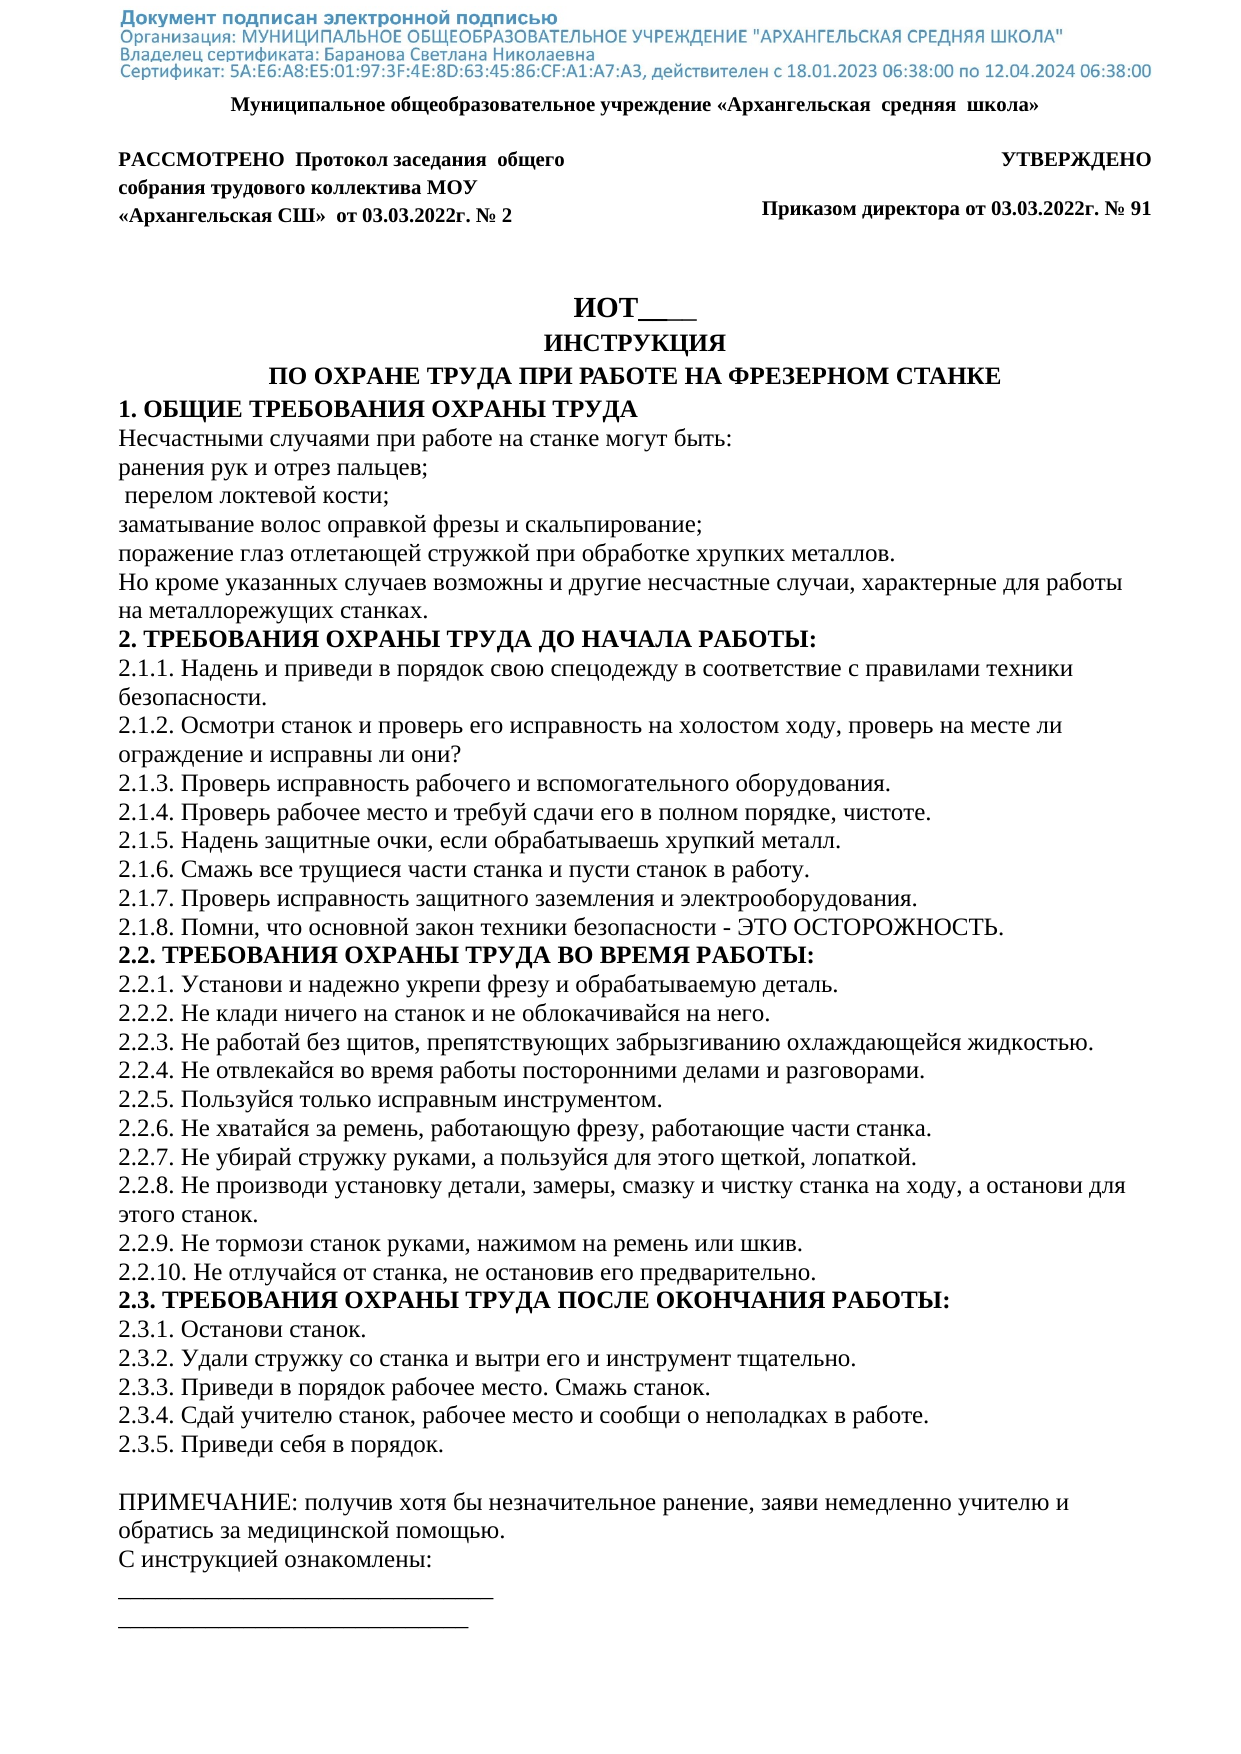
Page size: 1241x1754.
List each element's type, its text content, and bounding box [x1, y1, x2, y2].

text 2.2.1. Установи и надежно укрепи фрезу и обрабатываемую деталь. [118, 969, 1152, 998]
text ранения рук и отрез пальцев; [118, 452, 1152, 481]
text 2.1.8. Помни, что основной закон техники безопасности - ЭТО ОСТОРОЖНОСТЬ. [118, 912, 1152, 941]
text 2. ТРЕБОВАНИЯ ОХРАНЫ ТРУДА ДО НАЧАЛА РАБОТЫ: [118, 624, 1152, 653]
text Но кроме указанных случаев возможны и другие несчастные случаи, характерные для работы на металлорежущих станках. [118, 567, 1152, 624]
text 2.2.5. Пользуйся только исправным инструментом. [118, 1084, 1152, 1113]
text 2.2.3. Не работай без щитов, препятствующих забрызгиванию охлаждающейся жидкостью. [118, 1027, 1152, 1056]
text 2.3.4. Сдай учителю станок, рабочее место и сообщи о неполадках в работе. [118, 1401, 1152, 1429]
text 2.3. ТРЕБОВАНИЯ ОХРАНЫ ТРУДА ПОСЛЕ ОКОНЧАНИЯ РАБОТЫ: [118, 1286, 1152, 1314]
text 2.2.4. Не отвлекайся во время работы посторонними делами и разговорами. [118, 1056, 1152, 1084]
text 1. ОБЩИЕ ТРЕБОВАНИЯ ОХРАНЫ ТРУДА [118, 394, 1152, 423]
text 2.2.7. Не убирай стружку руками, а пользуйся для этого щеткой, лопаткой. [118, 1142, 1152, 1171]
table_header РАССМОТРЕНО Протокол заседания общего собрания трудового коллектива МОУ «Архангельская СШ» от 03.03.2022г. № 2 [107, 147, 635, 251]
picture [118, 6, 1153, 80]
text 2.1.6. Смажь все трущиеся части станка и пусти станок в работу. [118, 854, 1152, 883]
text перелом локтевой кости; [118, 481, 1152, 509]
text ПО ОХРАНЕ ТРУДА ПРИ РАБОТЕ НА ФРЕЗЕРНОМ СТАНКЕ [118, 361, 1152, 390]
text 2.2.9. Не тормози станок руками, нажимом на ремень или шкив. [118, 1228, 1152, 1257]
text ______________________________ ____________________________ [118, 1573, 1152, 1631]
text 2.3.5. Приведи себя в порядок. [118, 1429, 1152, 1458]
text 2.2.8. Не производи установку детали, замеры, смазку и чистку станка на ходу, а останови для этого станок. [118, 1171, 1152, 1228]
text 2.3.3. Приведи в порядок рабочее место. Смажь станок. [118, 1372, 1152, 1401]
text 2.2.2. Не клади ничего на станок и не облокачивайся на него. [118, 998, 1152, 1027]
text 2.3.2. Удали стружку со станка и вытри его и инструмент тщательно. [118, 1343, 1152, 1372]
text 2.3.1. Останови станок. [118, 1314, 1152, 1343]
subtitle ИНСТРУКЦИЯ [118, 328, 1152, 357]
text 2.1.4. Проверь рабочее место и требуй сдачи его в полном порядке, чистоте. [118, 797, 1152, 826]
text ПРИМЕЧАНИЕ: получив хотя бы незначительное ранение, заяви немедленно учителю и обратись за медицинской помощью. [118, 1487, 1152, 1544]
text 2.2. ТРЕБОВАНИЯ ОХРАНЫ ТРУДА ВО ВРЕМЯ РАБОТЫ: [118, 941, 1152, 969]
text Муниципальное общеобразовательное учреждение «Архангельская средняя школа» [118, 92, 1152, 116]
text 2.2.6. Не хватайся за ремень, работающую фрезу, работающие части станка. [118, 1113, 1152, 1142]
text 2.1.5. Надень защитные очки, если обрабатываешь хрупкий металл. [118, 826, 1152, 854]
text 2.1.3. Проверь исправность рабочего и вспомогательного оборудования. [118, 768, 1152, 797]
text поражение глаз отлетающей стружкой при обработке хрупких металлов. [118, 538, 1152, 567]
text 2.1.7. Проверь исправность защитного заземления и электрооборудования. [118, 883, 1152, 912]
text ИОТ____ [118, 290, 1152, 323]
table_header УТВЕРЖДЕНО Приказом директора от 03.03.2022г. № 91 [635, 147, 1163, 251]
text 2.1.2. Осмотри станок и проверь его исправность на холостом ходу, проверь на месте ли ограждение и исправны ли они? [118, 711, 1152, 768]
text заматывание волос оправкой фрезы и скальпирование; [118, 509, 1152, 538]
text 2.1.1. Надень и приведи в порядок свою спецодежду в соответствие с правилами техники безопасности. [118, 653, 1152, 711]
text С инструкцией ознакомлены: [118, 1544, 1152, 1573]
text Несчастными случаями при работе на станке могут быть: [118, 423, 1152, 452]
text 2.2.10. Не отлучайся от станка, не остановив его предварительно. [118, 1257, 1152, 1286]
